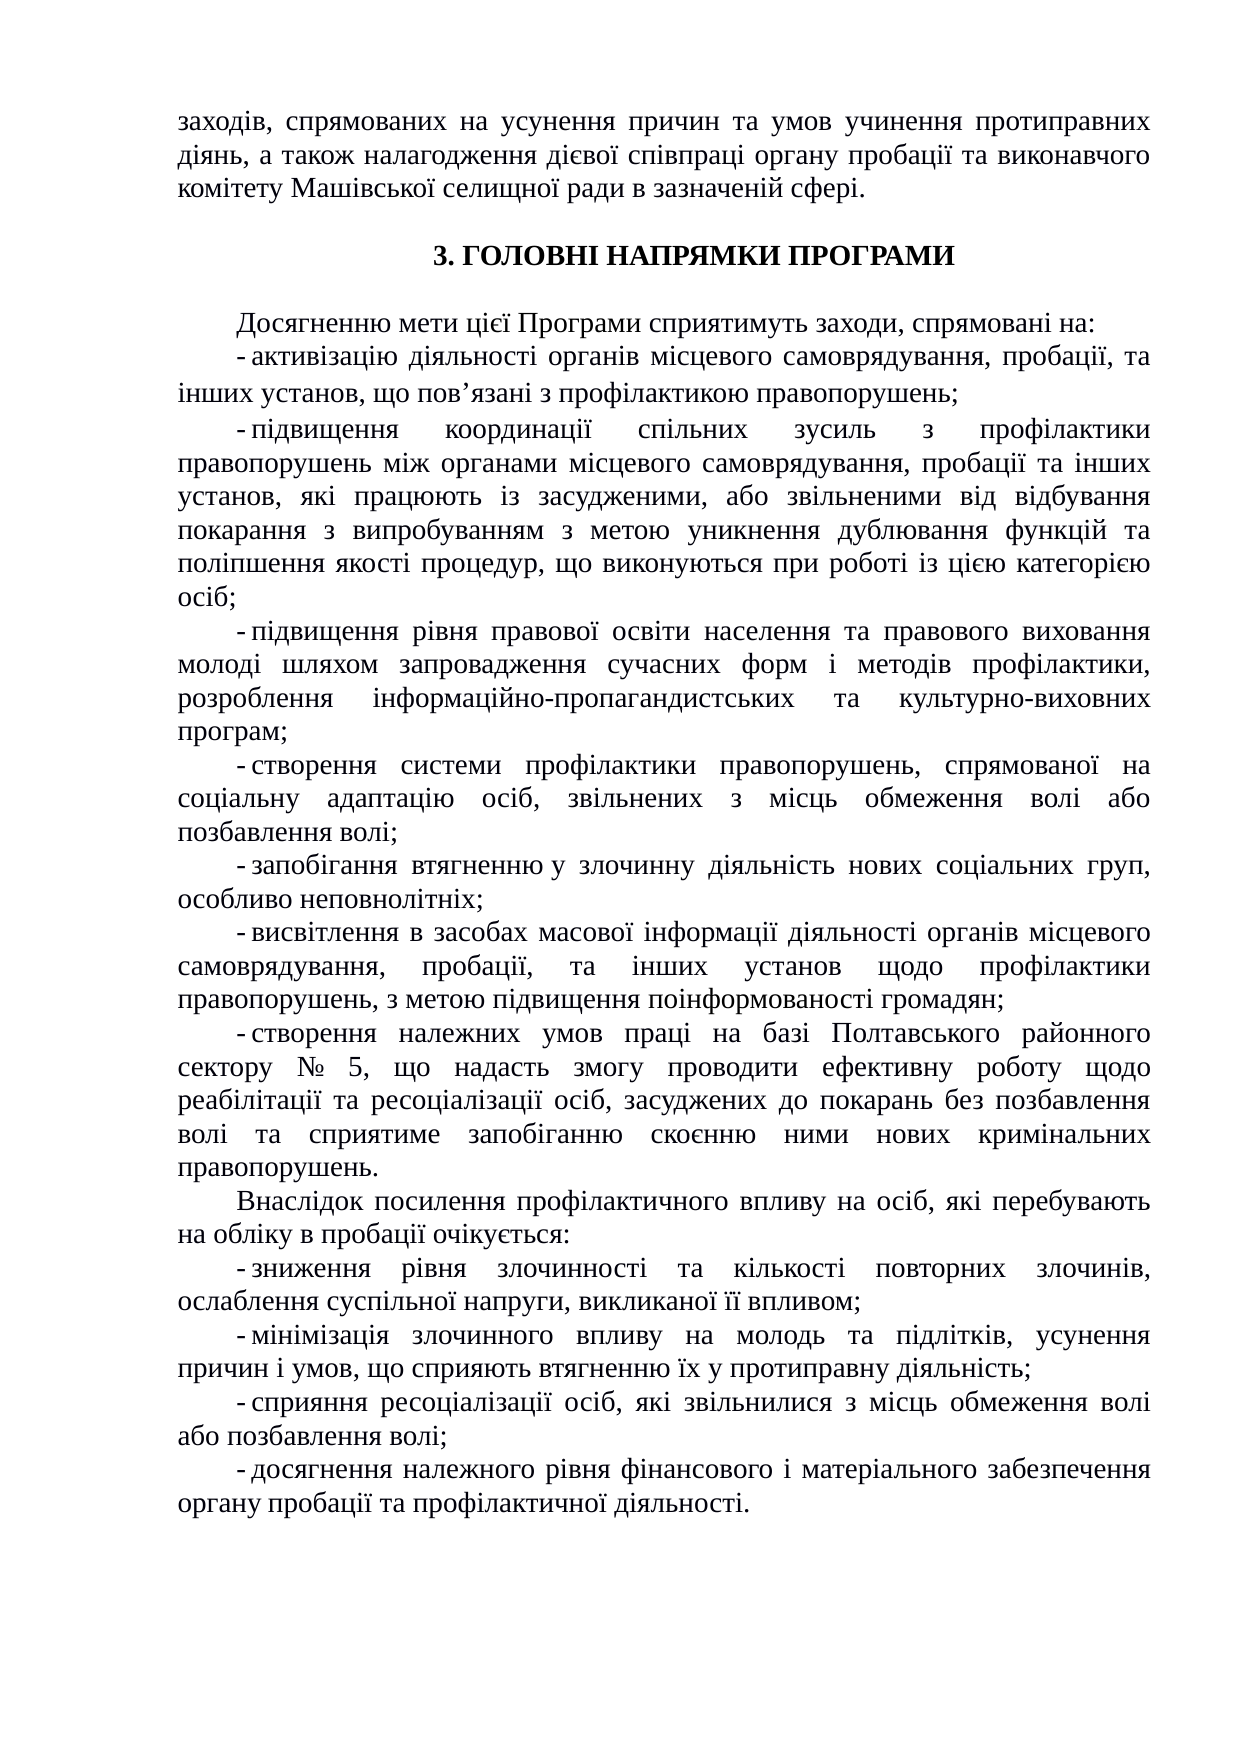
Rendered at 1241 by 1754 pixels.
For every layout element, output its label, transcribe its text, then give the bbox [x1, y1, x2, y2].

list підвищення координації спільних зусиль з профілактики правопорушень між органами місцевого самоврядування, пробації та інших установ, які працюють із засудженими, або звільненими від відбування покарання з випробуванням з метою уникнення дублювання функцій та поліпшення якості процедур, що виконуються при роботі із цією категорією осіб; [177, 411, 1152, 613]
list створення системи профілактики правопорушень, спрямованої на соціальну адаптацію осіб, звільнених з місць обмеження волі або позбавлення волі; [177, 747, 1152, 847]
list підвищення рівня правової освіти населення та правового виховання молоді шляхом запровадження сучасних форм і методів профілактики, розроблення інформаційно-пропагандистських та культурно-виховних програм; [177, 613, 1152, 747]
list досягнення належного рівня фінансового і матеріального забезпечення органу пробації та профілактичної діяльності. [177, 1451, 1152, 1518]
text 3. ГОЛОВНІ НАПРЯМКИ ПРОГРАМИ [177, 238, 1152, 271]
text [177, 103, 1152, 204]
list створення належних умов праці на базі Полтавського районного сектору № 5, що надасть змогу проводити ефективну роботу щодо реабілітації та ресоціалізації осіб, засуджених до покарань без позбавлення волі та сприятиме запобіганню скоєнню ними нових кримінальних правопорушень. [177, 1015, 1152, 1183]
list мінімізація злочинного впливу на молодь та підлітків, усунення причин і умов, що сприяють втягненню їх у протиправну діяльність; [177, 1317, 1152, 1384]
list активізацію діяльності органів місцевого самоврядування, пробації, та інших установ, що пов’язані з профілактикою правопорушень; [177, 338, 1152, 411]
list висвітлення в засобах масової інформації діяльності органів місцевого самоврядування, пробації, та інших установ щодо профілактики правопорушень, з метою підвищення поінформованості громадян; [177, 914, 1152, 1015]
list сприяння ресоціалізації осіб, які звільнилися з місць обмеження волі або позбавлення волі; [177, 1384, 1152, 1451]
text Досягненню мети цієї Програми сприятимуть заходи, спрямовані на: [177, 305, 1152, 338]
text Внаслідок посилення профілактичного впливу на осіб, які перебувають на обліку в пробації очікується: [177, 1183, 1152, 1250]
list зниження рівня злочинності та кількості повторних злочинів, ослаблення суспільної напруги, викликаної її впливом; [177, 1250, 1152, 1317]
list запобігання втягненню у злочинну діяльність нових соціальних груп, особливо неповнолітніх; [177, 847, 1152, 914]
